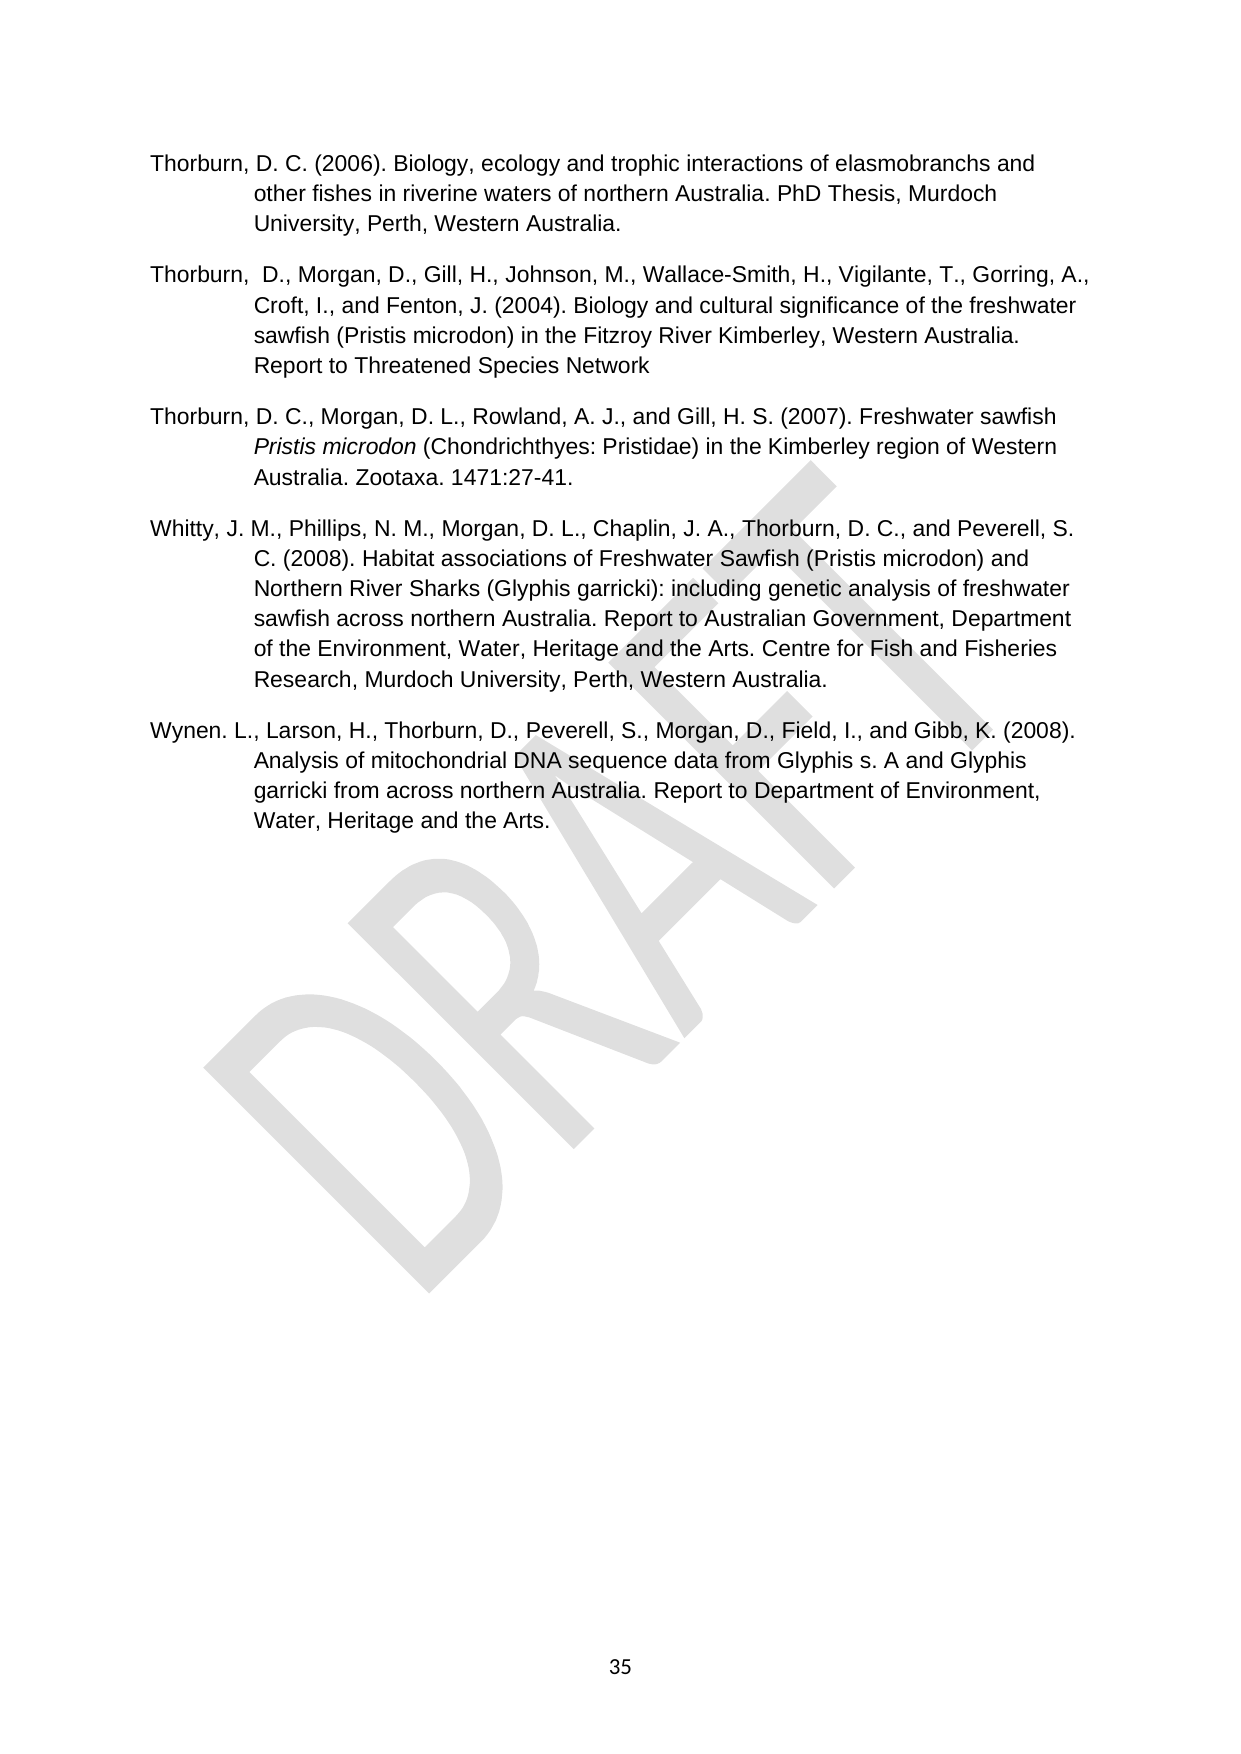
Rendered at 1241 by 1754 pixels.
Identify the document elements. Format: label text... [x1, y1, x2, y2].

text Thorburn, D., Morgan, D., Gill, H., Johnson, M., Wallace-Smith, H., Vigilante, T., Gorring, A., Croft, I., and Fenton, J. (2004). Biology and cultural significance of the freshwater sawfish (Pristis microdon) in the Fitzroy River Kimberley, Western Australia. Report to Threatened Species Network [150, 261, 1090, 378]
text Whitty, J. M., Phillips, N. M., Morgan, D. L., Chaplin, J. A., Thorburn, D. C., and Peverell, S. C. (2008). Habitat associations of Freshwater Sawfish (Pristis microdon) and Northern River Sharks (Glyphis garricki): including genetic analysis of freshwater sawfish across northern Australia. Report to Australian Government, Department of the Environment, Water, Heritage and the Arts. Centre for Fish and Fisheries Research, Murdoch University, Perth, Western Australia. [150, 514, 1090, 692]
text Thorburn, D. C., Morgan, D. L., Rowland, A. J., and Gill, H. S. (2007). Freshwater sawfish Pristis microdon (Chondrichthyes: Pristidae) in the Kimberley region of Western Australia. Zootaxa. 1471:27-41. [150, 403, 1090, 490]
text Wynen. L., Larson, H., Thorburn, D., Peverell, S., Morgan, D., Field, I., and Gibb, K. (2008). Analysis of mitochondrial DNA sequence data from Glyphis s. A and Glyphis garricki from across northern Australia. Report to Department of Environment, Water, Heritage and the Arts. [150, 717, 1090, 834]
text Thorburn, D. C. (2006). Biology, ecology and trophic interactions of elasmobranchs and other fishes in riverine waters of northern Australia. PhD Thesis, Murdoch University, Perth, Western Australia. [150, 150, 1090, 237]
